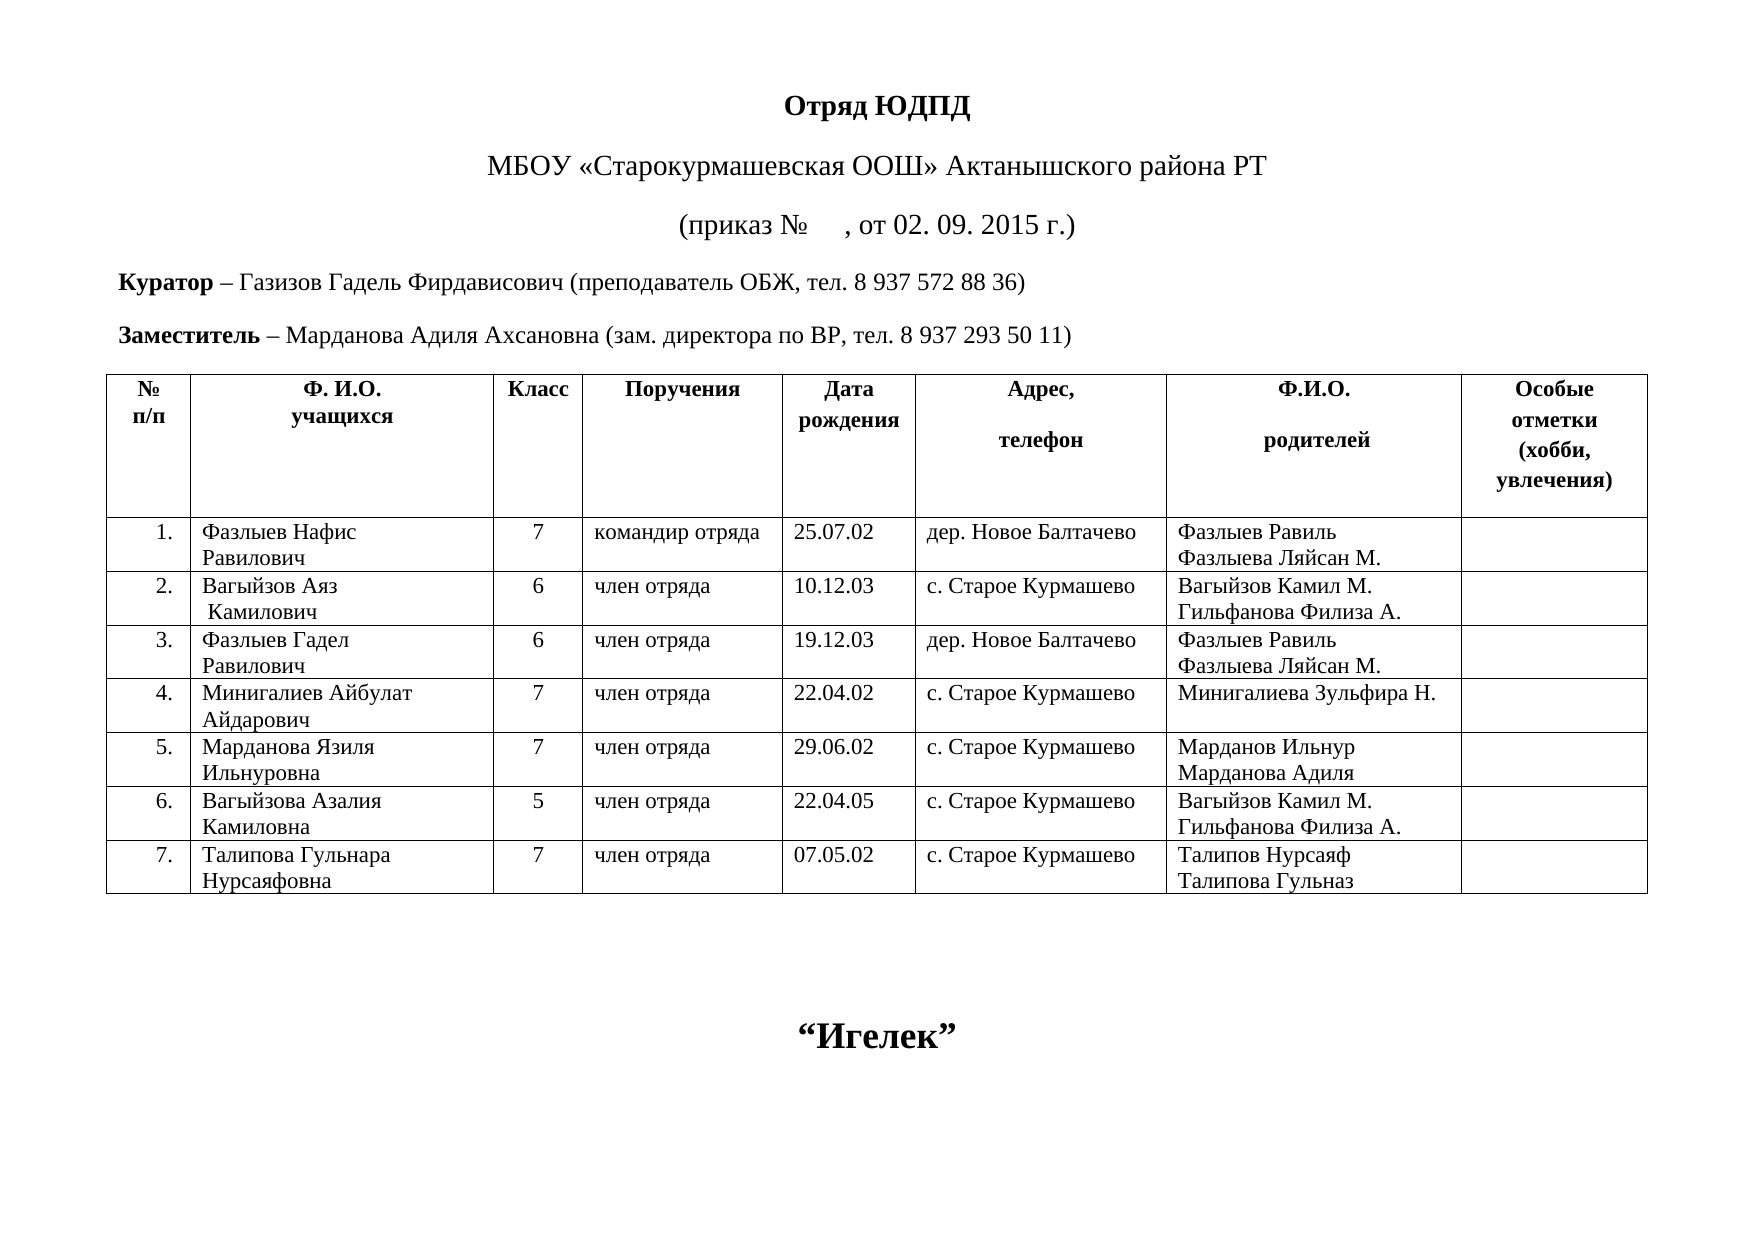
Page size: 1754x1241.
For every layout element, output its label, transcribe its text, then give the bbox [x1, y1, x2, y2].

table_cell [1462, 841, 1647, 893]
table_header Особые отметки (хобби, увлечения) [1462, 375, 1647, 517]
table_cell [1462, 518, 1647, 571]
table_header Ф.И.О. родителей [1167, 375, 1461, 517]
table_cell 7 [494, 518, 582, 571]
table_cell 22.04.05 [783, 787, 915, 839]
table_cell с. Старое Курмашево [916, 787, 1166, 839]
table_cell член отряда [583, 626, 782, 678]
table_cell Марданова Язиля Ильнуровна [191, 733, 493, 786]
table_cell Вагыйзова Азалия Камиловна [191, 787, 493, 839]
text МБОУ «Старокурмашевская ООШ» Актанышского района РТ [118, 148, 1636, 181]
table_cell [107, 572, 190, 624]
table_cell [107, 787, 190, 839]
table_cell Фазлыев Нафис Равилович [191, 518, 493, 571]
table_cell 25.07.02 [783, 518, 915, 571]
table_cell 07.05.02 [783, 841, 915, 893]
table_cell с. Старое Курмашево [916, 841, 1166, 893]
table_cell [1462, 626, 1647, 678]
table_cell Вагыйзов Аяз Камилович [191, 572, 493, 624]
table_cell 5 [494, 787, 582, 839]
table_cell Талипова Гульнара Нурсаяфовна [191, 841, 493, 893]
table_cell Фазлыев Равиль Фазлыева Ляйсан М. [1167, 518, 1461, 571]
table_header Класс [494, 375, 582, 517]
table_cell [1462, 733, 1647, 786]
table_header Адрес, телефон [916, 375, 1166, 517]
table_cell [107, 679, 190, 732]
table_cell 6 [494, 572, 582, 624]
table_cell [1462, 787, 1647, 839]
table_cell с. Старое Курмашево [916, 572, 1166, 624]
table_cell [1462, 679, 1647, 732]
table_header Ф. И.О. учащихся [191, 375, 493, 517]
table_cell 7 [494, 733, 582, 786]
table_cell 6 [494, 626, 582, 678]
text “Игелек” [118, 1013, 1636, 1056]
table_cell [107, 841, 190, 893]
text Заместитель – Марданова Адиля Ахсановна (зам. директора по ВР, тел. 8 937 293 50 11) [118, 321, 1636, 349]
table_cell 22.04.02 [783, 679, 915, 732]
table_cell [107, 733, 190, 786]
table_cell Марданов Ильнур Марданова Адиля [1167, 733, 1461, 786]
text Куратор – Газизов Гадель Фирдависович (преподаватель ОБЖ, тел. 8 937 572 88 36) [118, 267, 1636, 295]
table_cell 7 [494, 841, 582, 893]
table_cell Вагыйзов Камил М. Гильфанова Филиза А. [1167, 572, 1461, 624]
table_cell дер. Новое Балтачево [916, 518, 1166, 571]
table_cell член отряда [583, 572, 782, 624]
table_cell член отряда [583, 679, 782, 732]
table_cell Фазлыев Равиль Фазлыева Ляйсан М. [1167, 626, 1461, 678]
table_cell с. Старое Курмашево [916, 679, 1166, 732]
table_header Поручения [583, 375, 782, 517]
table_header № п/п [107, 375, 190, 517]
table_cell 19.12.03 [783, 626, 915, 678]
table_cell Минигалиева Зульфира Н. [1167, 679, 1461, 732]
table_cell член отряда [583, 841, 782, 893]
table_cell [1462, 572, 1647, 624]
table_cell Фазлыев Гадел Равилович [191, 626, 493, 678]
text (приказ № , от 02. 09. 2015 г.) [118, 207, 1636, 241]
table_cell Вагыйзов Камил М. Гильфанова Филиза А. [1167, 787, 1461, 839]
table_cell 7 [494, 679, 582, 732]
table_cell член отряда [583, 733, 782, 786]
table_cell 29.06.02 [783, 733, 915, 786]
table_cell с. Старое Курмашево [916, 733, 1166, 786]
table_cell Талипов Нурсаяф Талипова Гульназ [1167, 841, 1461, 893]
text Отряд ЮДПД [118, 88, 1636, 122]
table_header Дата рождения [783, 375, 915, 517]
table_cell член отряда [583, 787, 782, 839]
table_cell [107, 626, 190, 678]
table_cell Минигалиев Айбулат Айдарович [191, 679, 493, 732]
table_cell командир отряда [583, 518, 782, 571]
table_cell [107, 518, 190, 571]
table_cell 10.12.03 [783, 572, 915, 624]
table_cell дер. Новое Балтачево [916, 626, 1166, 678]
